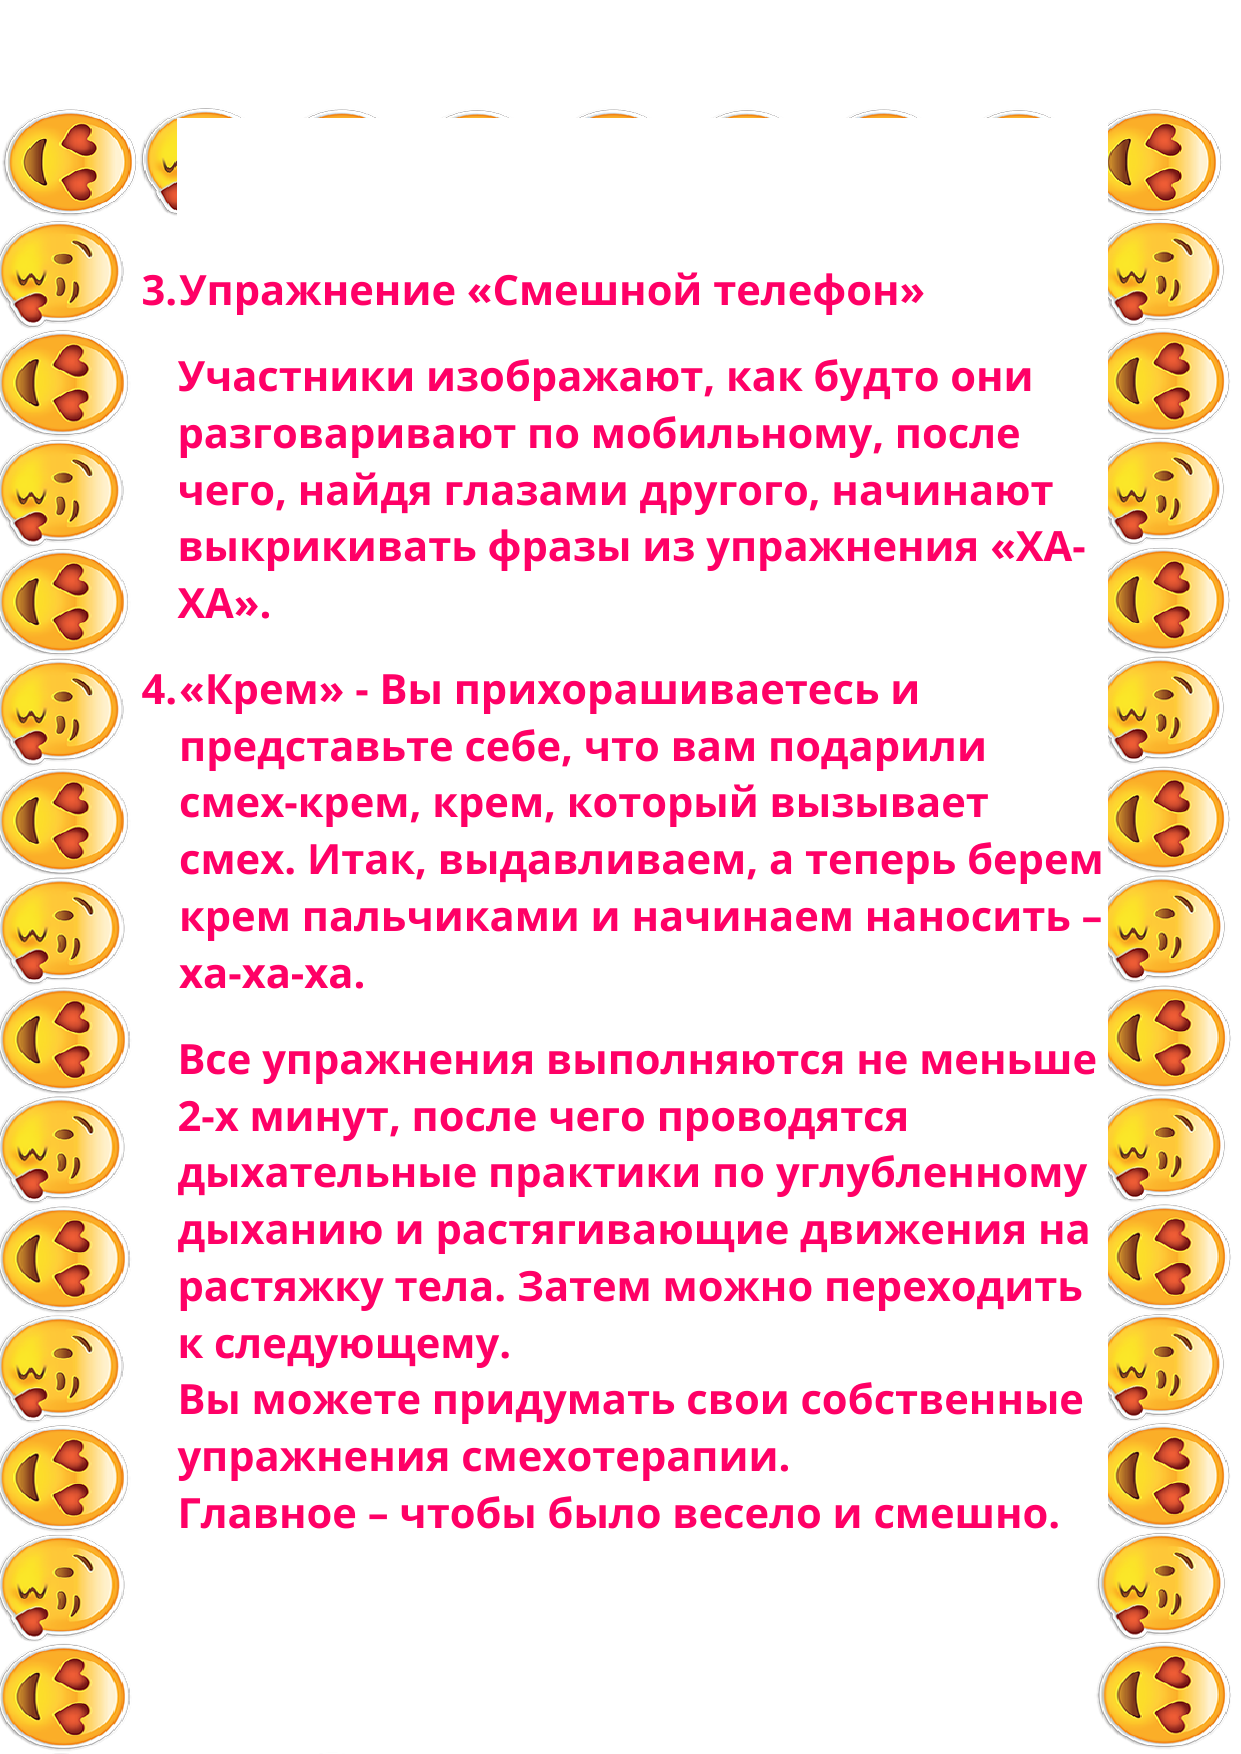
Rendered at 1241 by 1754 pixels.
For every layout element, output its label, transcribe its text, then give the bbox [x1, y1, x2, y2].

list «Крем» - Вы прихорашиваетесь и представьте себе, что вам подарили смех-крем, крем, который вызывает смех. Итак, выдавливаем, а теперь берем крем пальчиками и начинаем наносить – ха-ха-ха. [141, 660, 1108, 1000]
list Упражнение «Смешной телефон» [141, 261, 1108, 318]
picture [0, 108, 1234, 1754]
text Главное – чтобы было весело и смешно. [177, 1484, 1108, 1541]
text Все упражнения выполняются не меньше 2-х минут, после чего проводятся дыхательные практики по углубленному дыханию и растягивающие движения на растяжку тела. Затем можно переходить к следующему. [177, 1029, 1108, 1370]
text Участники изображают, как будто они разговаривают по мобильному, после чего, найдя глазами другого, начинают выкрикивать фразы из упражнения «ХА-ХА». [177, 347, 1108, 631]
text Вы можете придумать свои собственные упражнения смехотерапии. [177, 1370, 1108, 1484]
